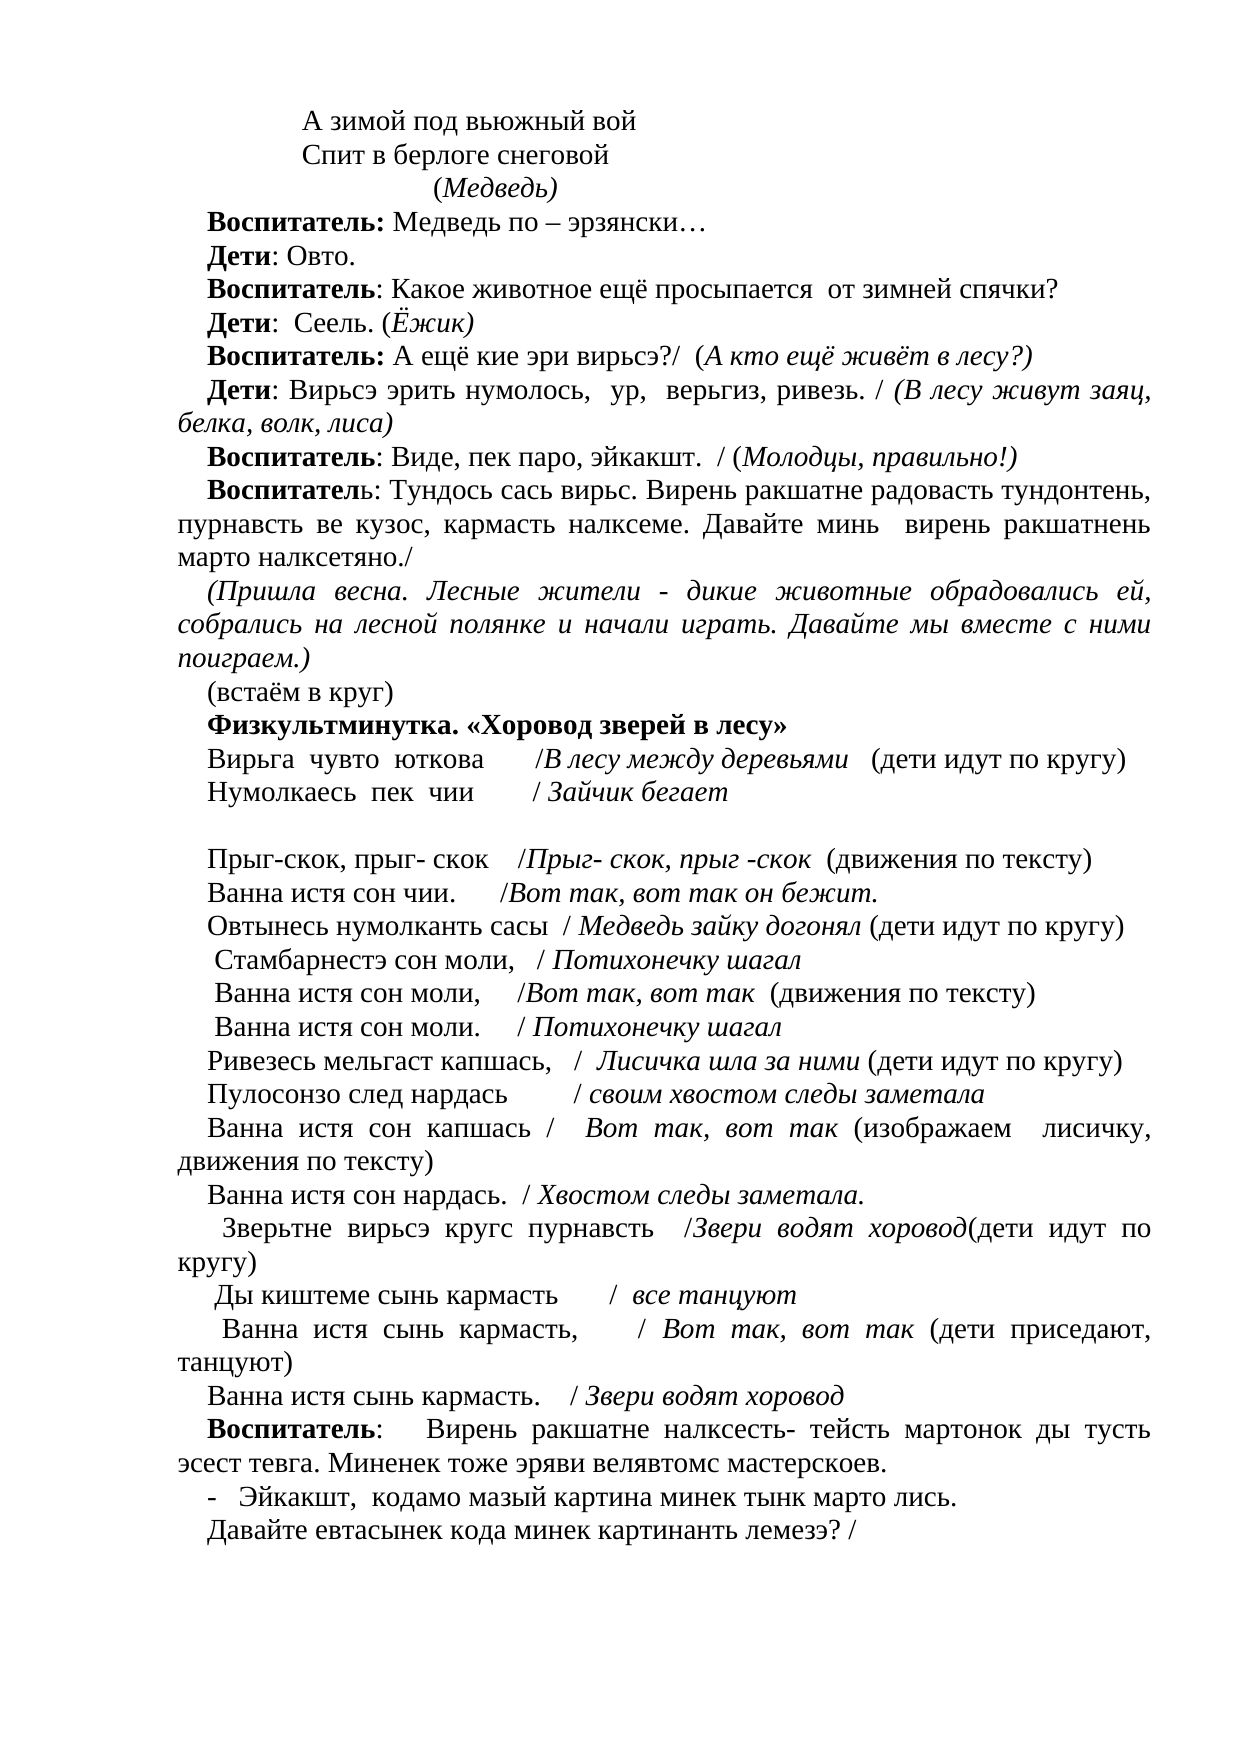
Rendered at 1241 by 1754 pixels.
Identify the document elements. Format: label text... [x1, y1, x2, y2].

text Давайте евтасынек кода минек картинанть лемезэ? / [177, 1512, 1152, 1546]
text Ванна истя сон чии. /Вот так, вот так он бежит. [177, 875, 1152, 908]
text Ды киштеме сынь кармасть / все танцуют [177, 1277, 1152, 1311]
text Ванна истя сон моли, /Вот так, вот так (движения по тексту) [177, 976, 1152, 1009]
text Ванна истя сон моли. / Потихонечку шагал [177, 1009, 1152, 1043]
text Воспитатель: Тундось сась вирьс. Вирень ракшатне радовасть тундонтень, пурнавсть ве кузос, кармасть налксеме. Давайте минь вирень ракшатнень марто налксетяно./ [177, 472, 1152, 573]
text (встаём в круг) [177, 674, 1152, 707]
text Нумолкаесь пек чии / Зайчик бегает [177, 774, 1152, 808]
text Дети: Вирьсэ эрить нумолось, ур, верьгиз, ривезь. / (В лесу живут заяц, белка, волк, лиса) [177, 372, 1152, 439]
text Прыг-скок, прыг- скок /Прыг- скок, прыг -скок (движения по тексту) [177, 841, 1152, 875]
text А зимой под вьюжный вой [177, 103, 1152, 137]
text Воспитатель: Какое животное ещё просыпается от зимней спячки? [177, 271, 1152, 305]
text Овтынесь нумолканть сасы / Медведь зайку догонял (дети идут по кругу) [177, 908, 1152, 942]
text Воспитатель: Медведь по – эрзянски… [177, 204, 1152, 238]
text Ривезесь мельгаст капшась, / Лисичка шла за ними (дети идут по кругу) [177, 1043, 1152, 1076]
text Дети: Сеель. (Ёжик) [177, 305, 1152, 338]
text Воспитатель: Виде, пек паро, эйкакшт. / (Молодцы, правильно!) [177, 439, 1152, 472]
text Ванна истя сынь кармасть, / Вот так, вот так (дети приседают, танцуют) [177, 1311, 1152, 1378]
text Вирьга чувто юткова /В лесу между деревьями (дети идут по кругу) [177, 741, 1152, 774]
text - Эйкакшт, кодамо мазый картина минек тынк марто лись. [177, 1479, 1152, 1512]
text Спит в берлоге снеговой [177, 137, 1152, 171]
text Ванна истя сон нардась. / Хвостом следы заметала. [177, 1177, 1152, 1210]
text Зверьтне вирьсэ кругс пурнавсть /Звери водят хоровод(дети идут по кругу) [177, 1210, 1152, 1277]
text Ванна истя сынь кармасть. / Звери водят хоровод [177, 1378, 1152, 1412]
text Дети: Овто. [177, 238, 1152, 271]
text Ванна истя сон капшась / Вот так, вот так (изображаем лисичку, движения по тексту) [177, 1110, 1152, 1177]
text (Медведь) [177, 171, 1152, 204]
text Физкультминутка. «Хоровод зверей в лесу» [177, 707, 1152, 741]
text (Пришла весна. Лесные жители - дикие животные обрадовались ей, собрались на лесной полянке и начали играть. Давайте мы вместе с ними поиграем.) [177, 573, 1152, 674]
text Воспитатель: Вирень ракшатне налксесть- тейсть мартонок ды тусть эсест тевга. Миненек тоже эряви велявтомс мастерскоев. [177, 1412, 1152, 1479]
text Пулосонзо след нардась / своим хвостом следы заметала [177, 1076, 1152, 1110]
text Воспитатель: А ещё кие эри вирьсэ?/ (А кто ещё живёт в лесу?) [177, 338, 1152, 372]
text Стамбарнестэ сон моли, / Потихонечку шагал [177, 942, 1152, 976]
